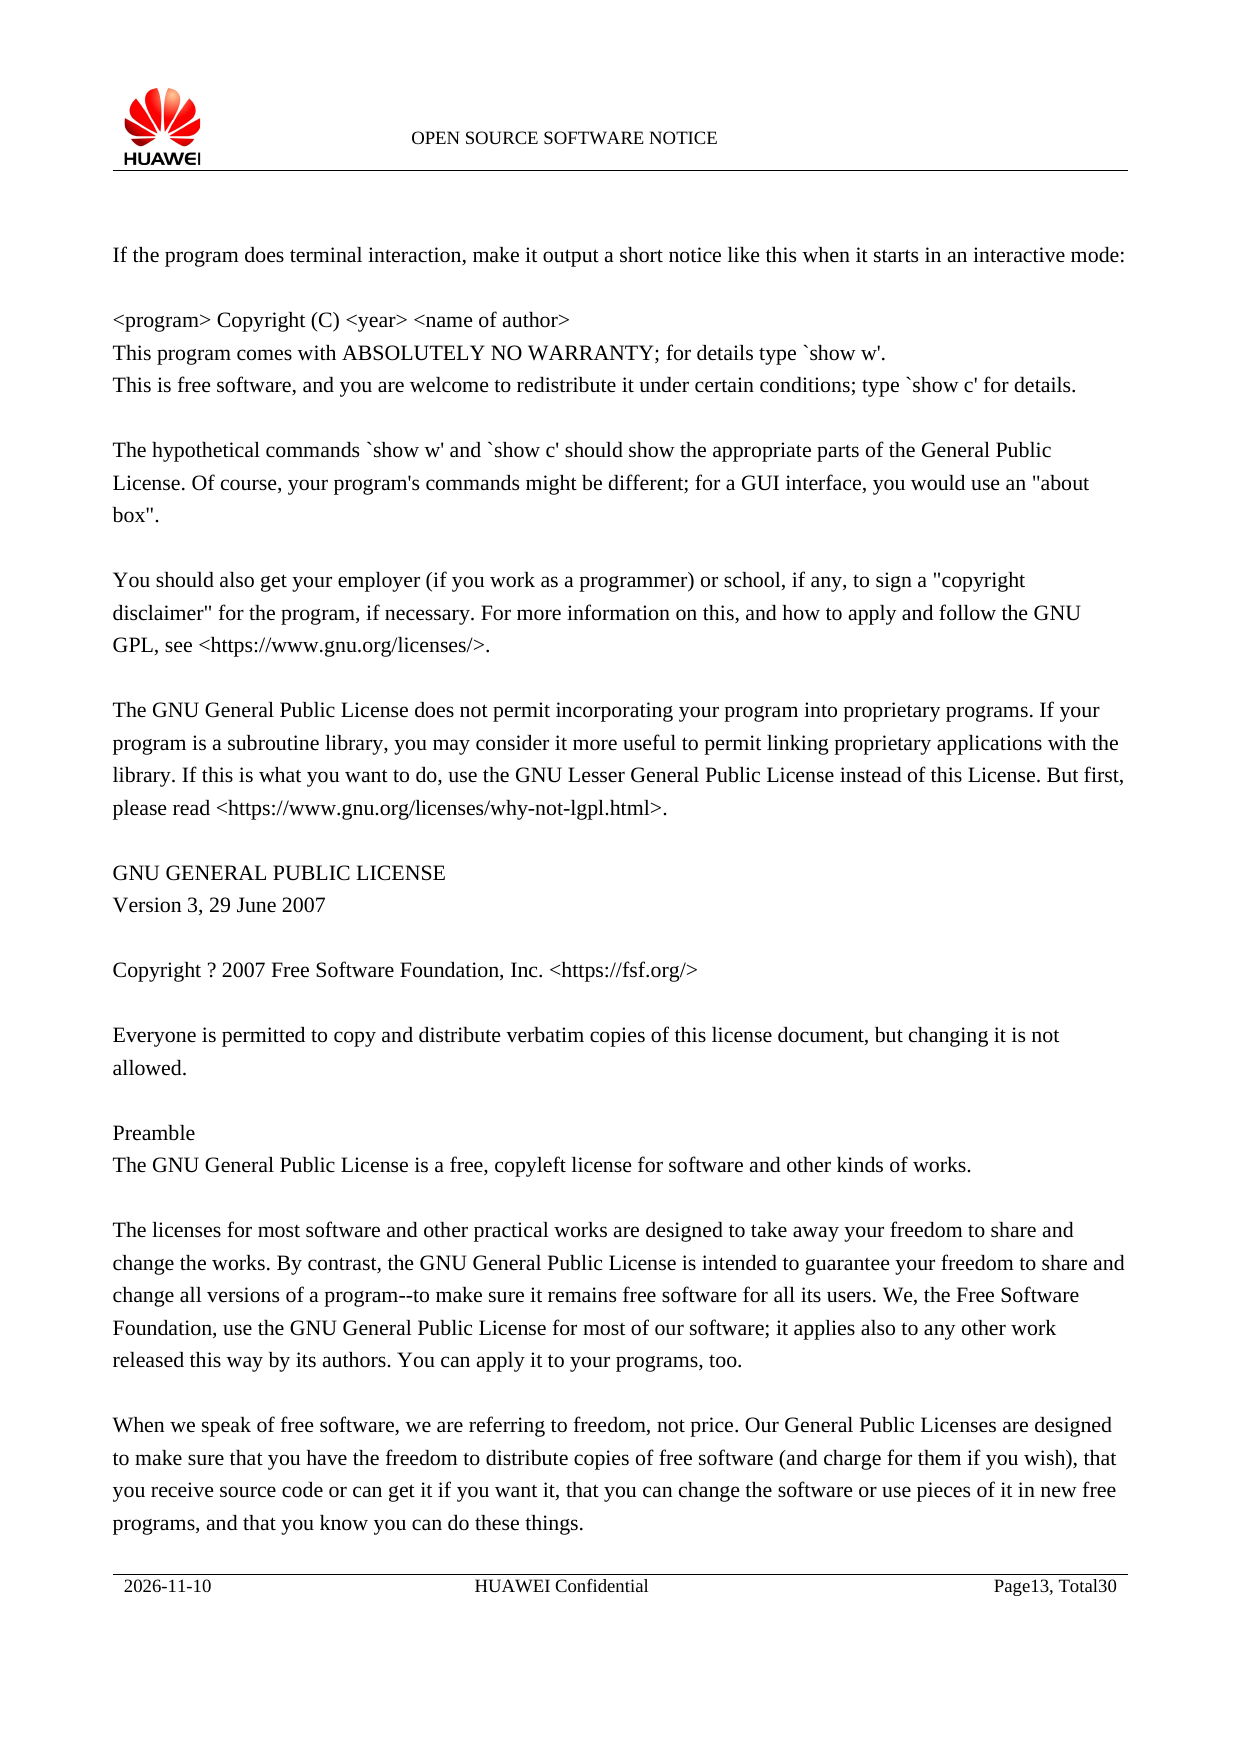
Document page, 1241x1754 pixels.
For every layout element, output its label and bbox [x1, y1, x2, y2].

picture [124, 88, 201, 165]
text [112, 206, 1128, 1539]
